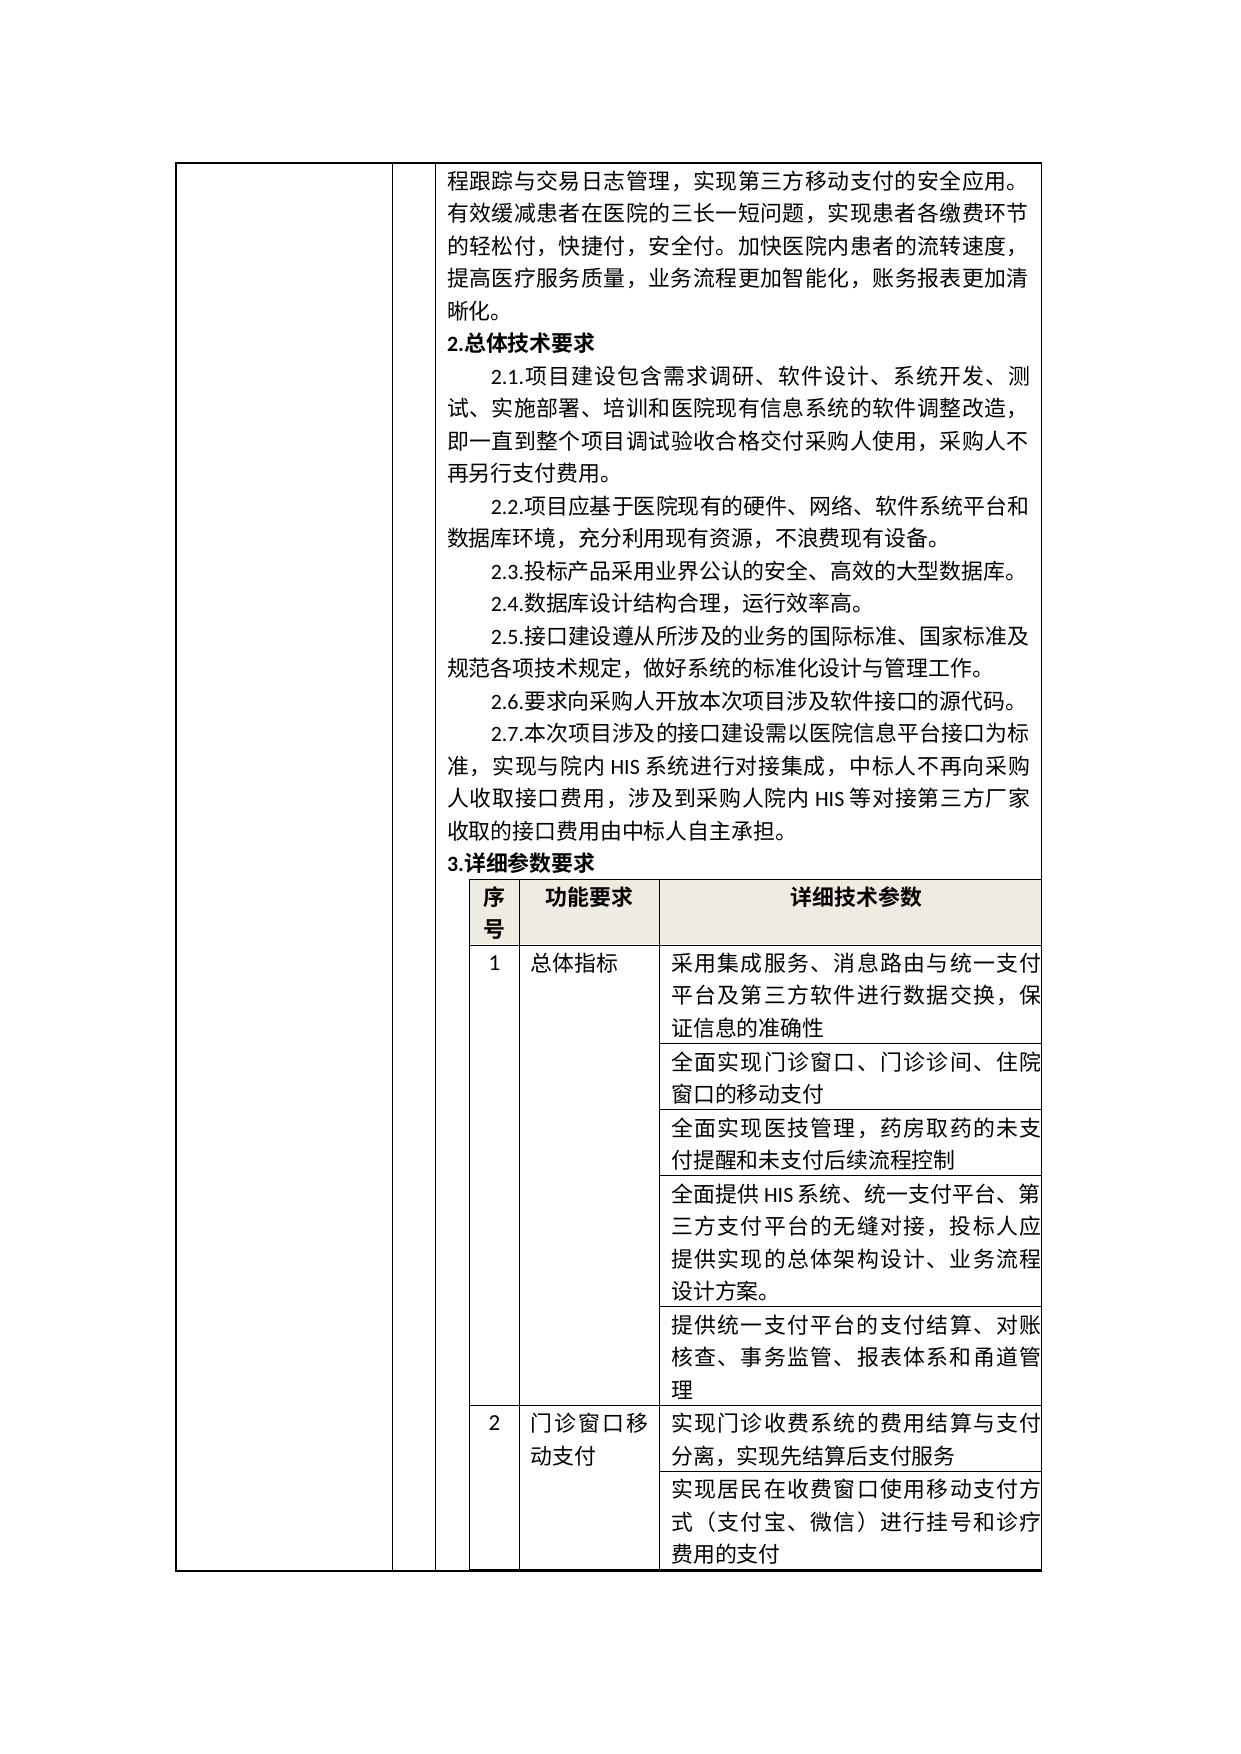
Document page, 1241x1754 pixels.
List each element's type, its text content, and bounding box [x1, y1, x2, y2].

table_cell [177, 164, 392, 1570]
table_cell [436, 164, 1041, 1570]
table_cell 1 [393, 164, 435, 1570]
